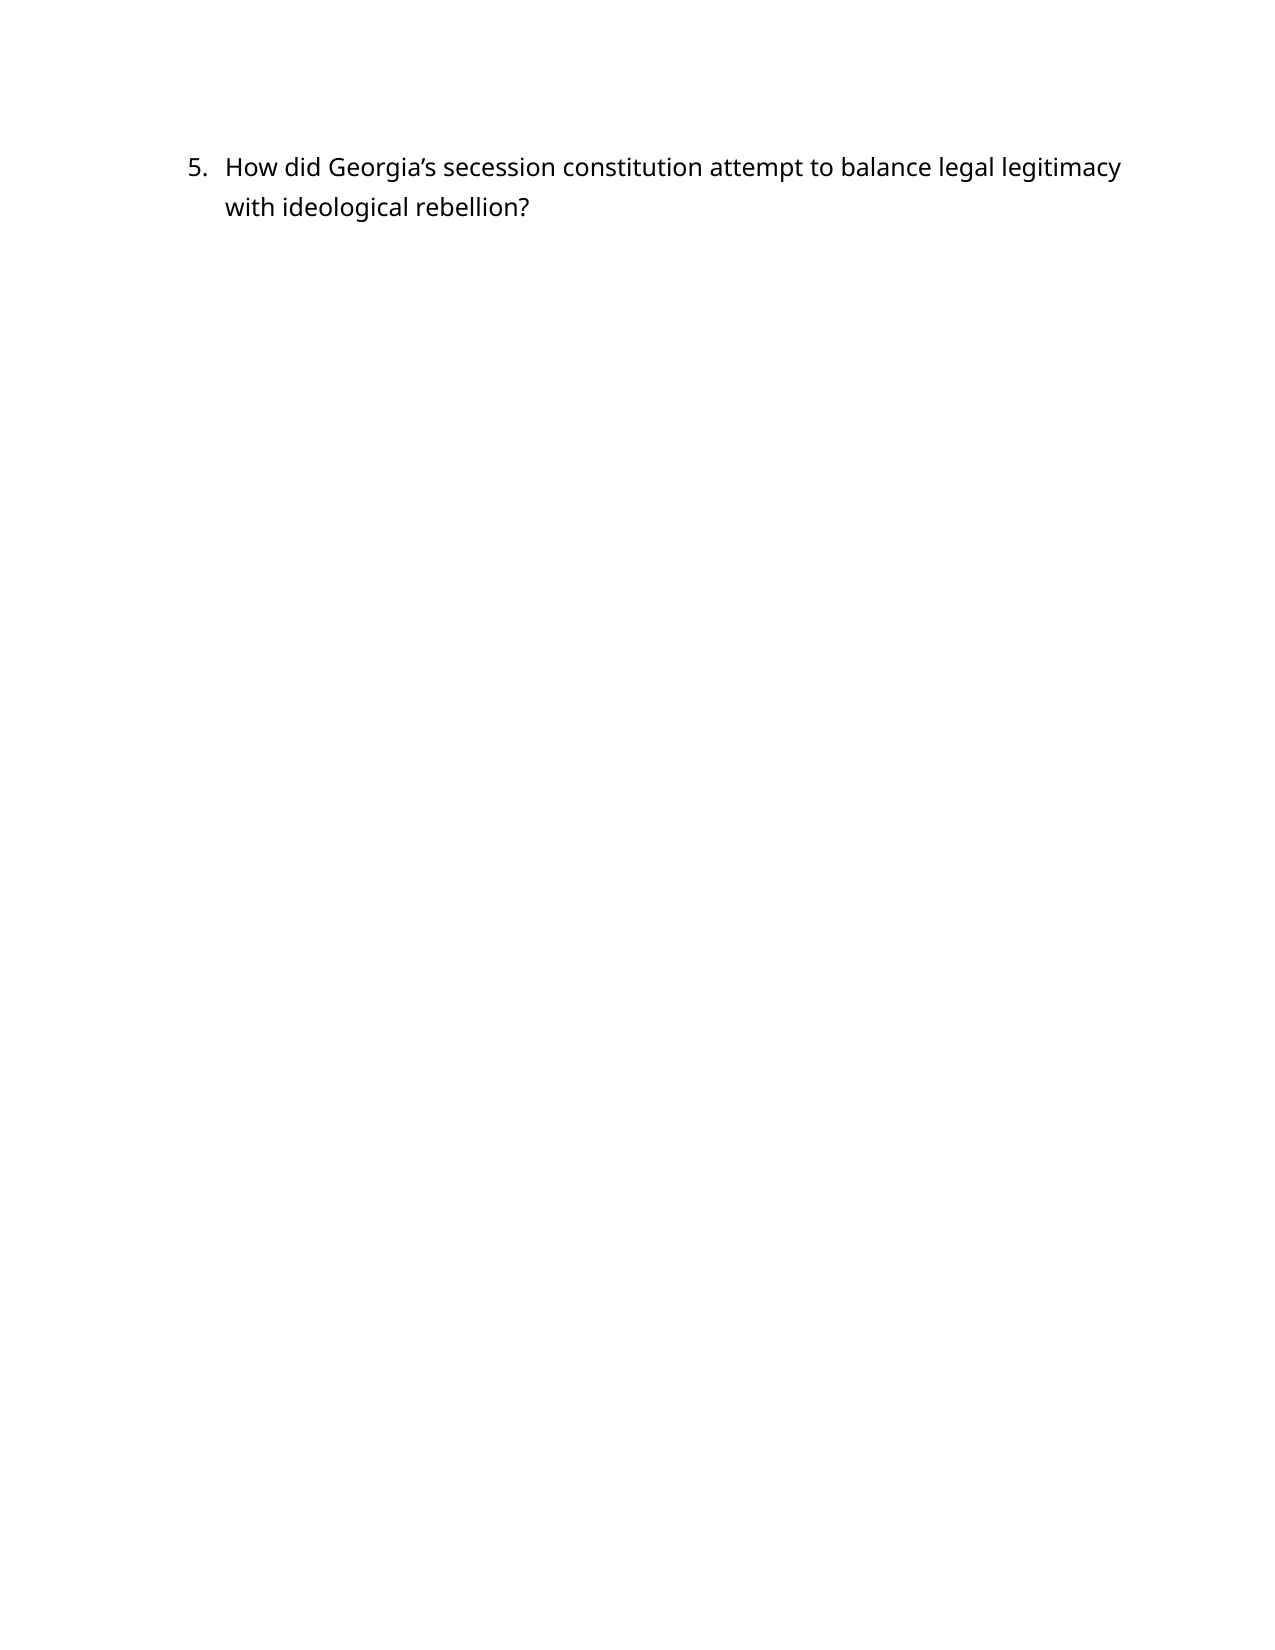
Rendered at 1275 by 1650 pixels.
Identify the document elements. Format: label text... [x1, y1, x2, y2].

list How did Georgia’s secession constitution attempt to balance legal legitimacy with ideological rebellion? [187, 150, 1125, 223]
